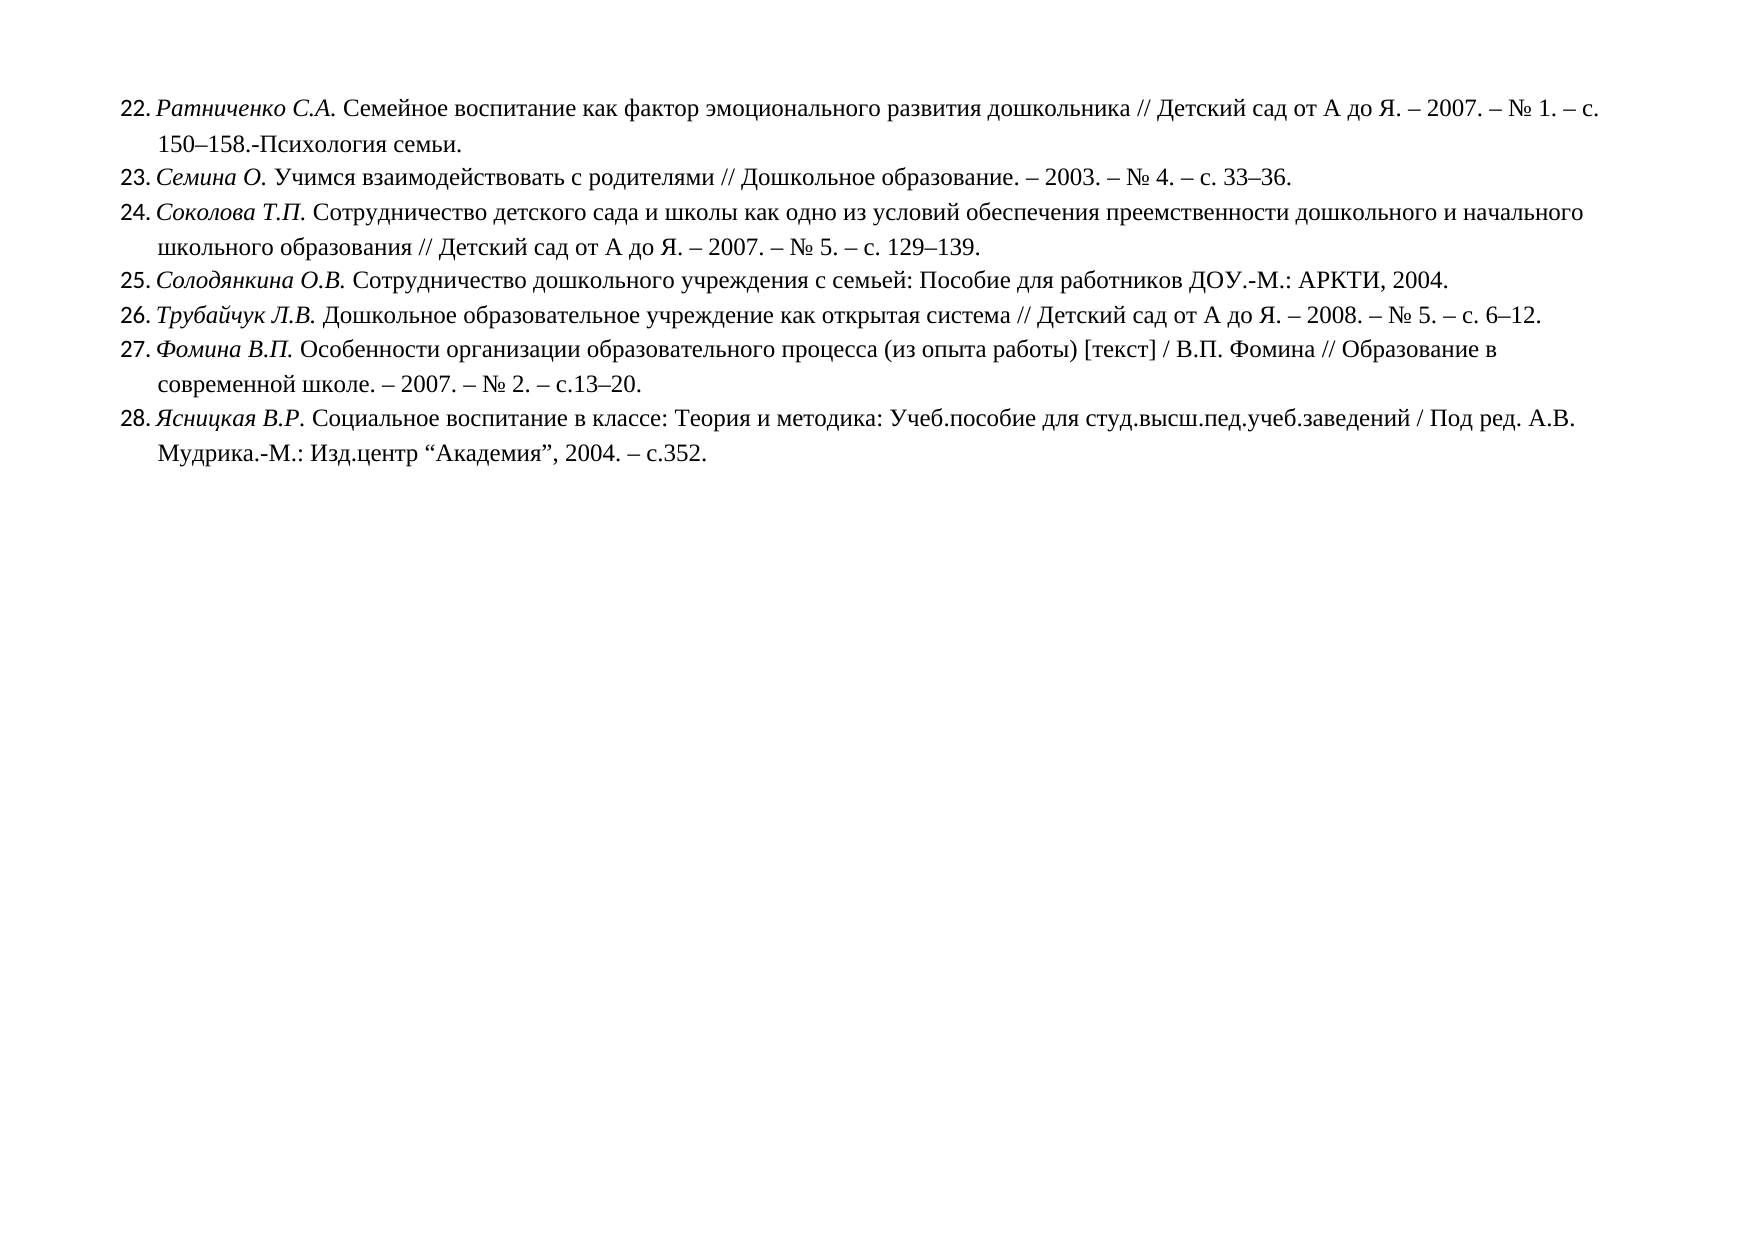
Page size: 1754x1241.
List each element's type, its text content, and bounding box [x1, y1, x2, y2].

list Семина О. Учимся взаимодействовать с родителями // Дошкольное образование. – 2003. – № 4. – с. 33–36. [120, 157, 1636, 192]
list Ясницкая В.Р. Социальное воспитание в классе: Теория и методика: Учеб.пособие для студ.высш.пед.учеб.заведений / Под ред. А.В. Мудрика.-М.: Изд.центр “Академия”, 2004. – с.352. [120, 398, 1636, 467]
list Трубайчук Л.В. Дошкольное образовательное учреждение как открытая система // Детский сад от А до Я. – 2008. – № 5. – с. 6–12. [120, 295, 1636, 329]
list Ратниченко С.А. Семейное воспитание как фактор эмоционального развития дошкольника // Детский сад от А до Я. – 2007. – № 1. – с. 150–158.-Психология семьи. [120, 89, 1636, 157]
list Солодянкина О.В. Сотрудничество дошкольного учреждения с семьей: Пособие для работников ДОУ.-М.: АРКТИ, 2004. [120, 261, 1636, 295]
list Фомина В.П. Особенности организации образовательного процесса (из опыта работы) [текст] / В.П. Фомина // Образование в современной школе. – 2007. – № 2. – с.13–20. [120, 329, 1636, 398]
list Соколова Т.П. Сотрудничество детского сада и школы как одно из условий обеспечения преемственности дошкольного и начального школьного образования // Детский сад от А до Я. – 2007. – № 5. – с. 129–139. [120, 192, 1636, 261]
